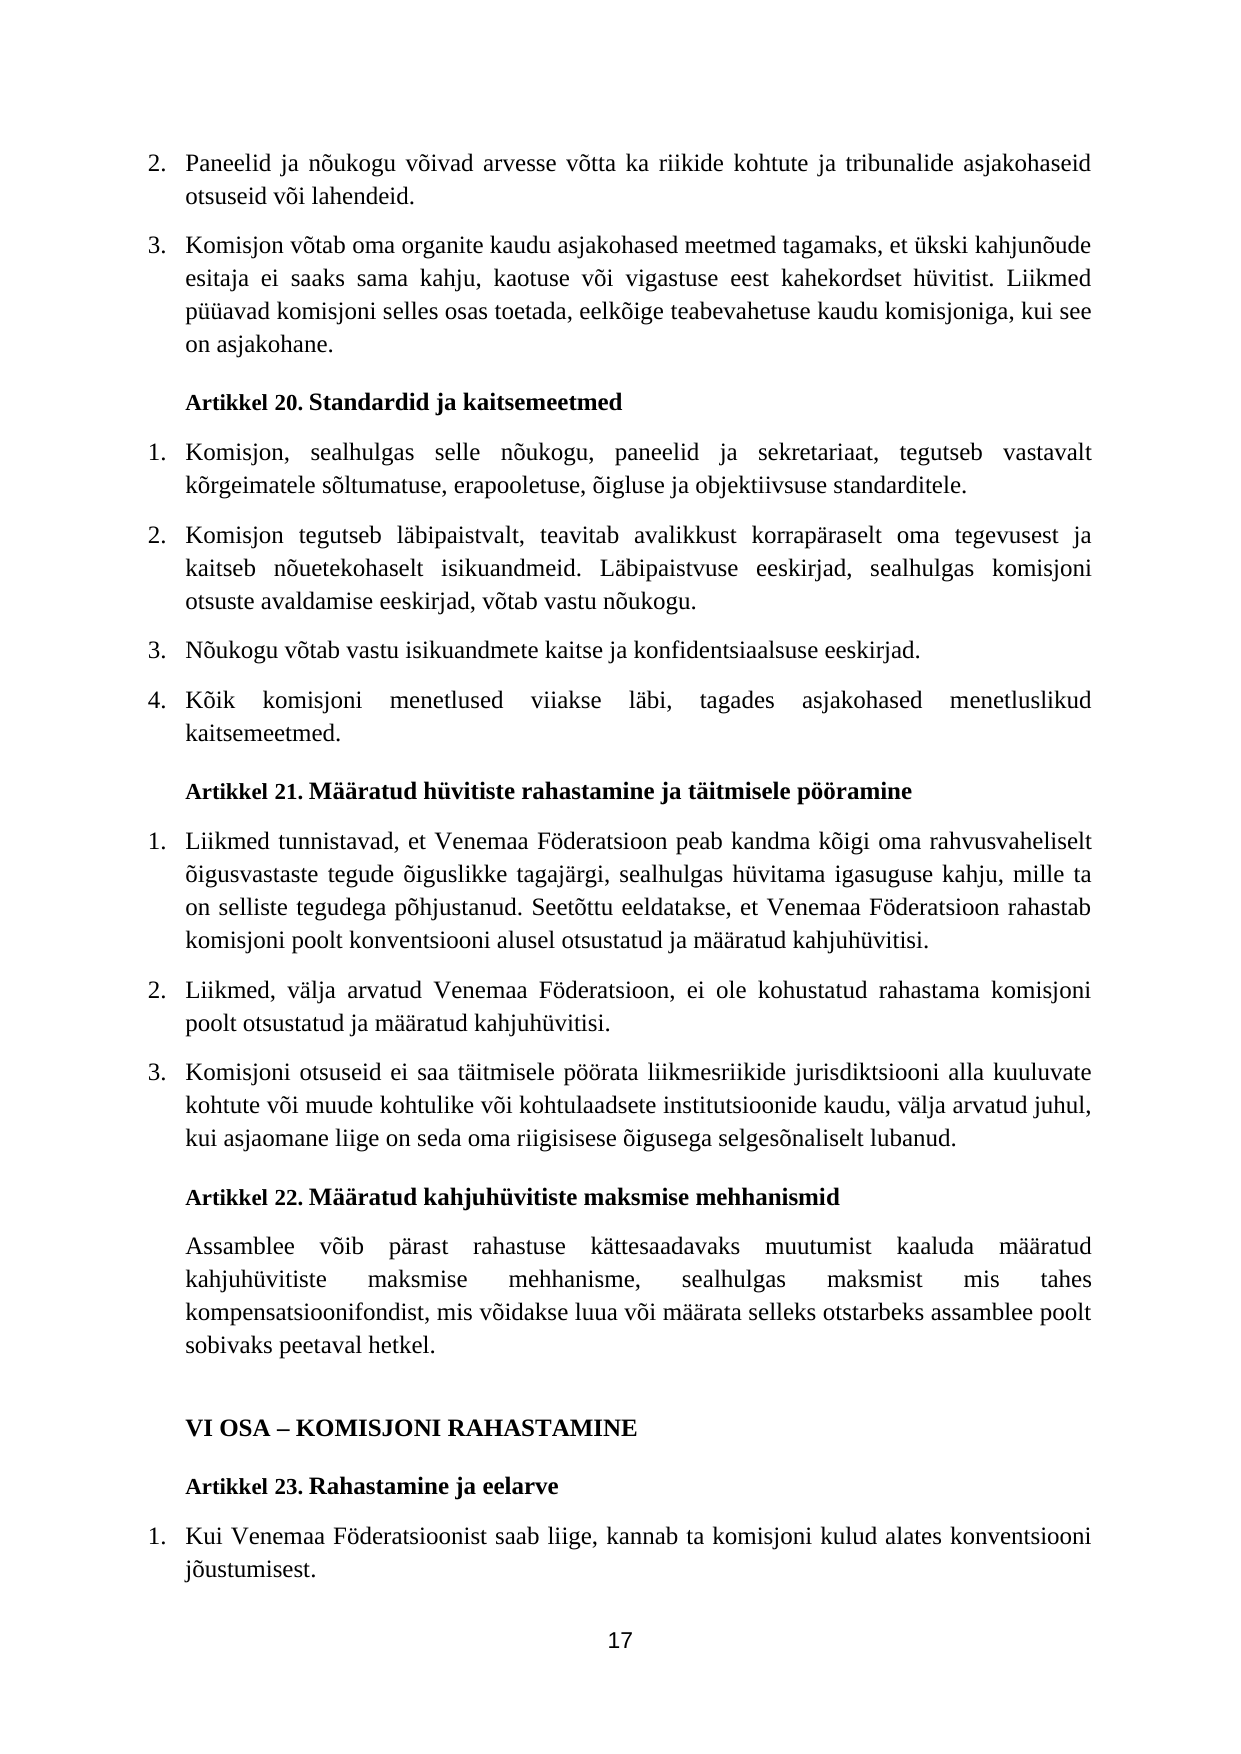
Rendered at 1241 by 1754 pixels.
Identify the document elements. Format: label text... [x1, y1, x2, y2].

list Komisjoni otsuseid ei saa täitmisele pöörata liikmesriikide jurisdiktsiooni alla kuuluvate kohtute või muude kohtulike või kohtulaadsete institutsioonide kaudu, välja arvatud juhul, kui asjaomane liige on seda oma riigisisese õigusega selgesõnaliselt lubanud. [148, 1057, 1092, 1152]
list Komisjon võtab oma organite kaudu asjakohased meetmed tagamaks, et ükski kahjunõude esitaja ei saaks sama kahju, kaotuse või vigastuse eest kahekordset hüvitist. Liikmed püüavad komisjoni selles osas toetada, eelkõige teabevahetuse kaudu komisjoniga, kui see on asjakohane. [148, 230, 1092, 358]
list Liikmed tunnistavad, et Venemaa Föderatsioon peab kandma kõigi oma rahvusvaheliselt õigusvastaste tegude õiguslikke tagajärgi, sealhulgas hüvitama igasuguse kahju, mille ta on selliste tegudega põhjustanud. Seetõttu eeldatakse, et Venemaa Föderatsioon rahastab komisjoni poolt konventsiooni alusel otsustatud ja määratud kahjuhüvitisi. [148, 826, 1092, 954]
subtitle Rahastamine ja eelarve [185, 1471, 1092, 1500]
list Nõukogu võtab vastu isikuandmete kaitse ja konfidentsiaalsuse eeskirjad. [148, 636, 1092, 664]
list Kõik komisjoni menetlused viiakse läbi, tagades asjakohased menetluslikud kaitsemeetmed. [148, 685, 1092, 747]
subtitle Määratud kahjuhüvitiste maksmise mehhanismid [185, 1182, 1092, 1210]
subtitle Määratud hüvitiste rahastamine ja täitmisele pööramine [185, 776, 1092, 805]
list Liikmed, välja arvatud Venemaa Föderatsioon, ei ole kohustatud rahastama komisjoni poolt otsustatud ja määratud kahjuhüvitisi. [148, 975, 1092, 1037]
text Assamblee võib pärast rahastuse kättesaadavaks muutumist kaaluda määratud kahjuhüvitiste maksmise mehhanisme, sealhulgas maksmist mis tahes kompensatsioonifondist, mis võidakse luua või määrata selleks otstarbeks assamblee poolt sobivaks peetaval hetkel. [185, 1231, 1092, 1359]
list Komisjon tegutseb läbipaistvalt, teavitab avalikkust korrapäraselt oma tegevusest ja kaitseb nõuetekohaselt isikuandmeid. Läbipaistvuse eeskirjad, sealhulgas komisjoni otsuste avaldamise eeskirjad, võtab vastu nõukogu. [148, 520, 1092, 615]
list Komisjon, sealhulgas selle nõukogu, paneelid ja sekretariaat, tegutseb vastavalt kõrgeimatele sõltumatuse, erapooletuse, õigluse ja objektiivsuse standarditele. [148, 437, 1092, 499]
list Kui Venemaa Föderatsioonist saab liige, kannab ta komisjoni kulud alates konventsiooni jõustumisest. [148, 1521, 1092, 1583]
list Paneelid ja nõukogu võivad arvesse võtta ka riikide kohtute ja tribunalide asjakohaseid otsuseid või lahendeid. [148, 148, 1092, 209]
subtitle Standardid ja kaitsemeetmed [185, 387, 1092, 416]
subtitle VI OSA – KOMISJONI RAHASTAMINE [185, 1413, 1092, 1442]
